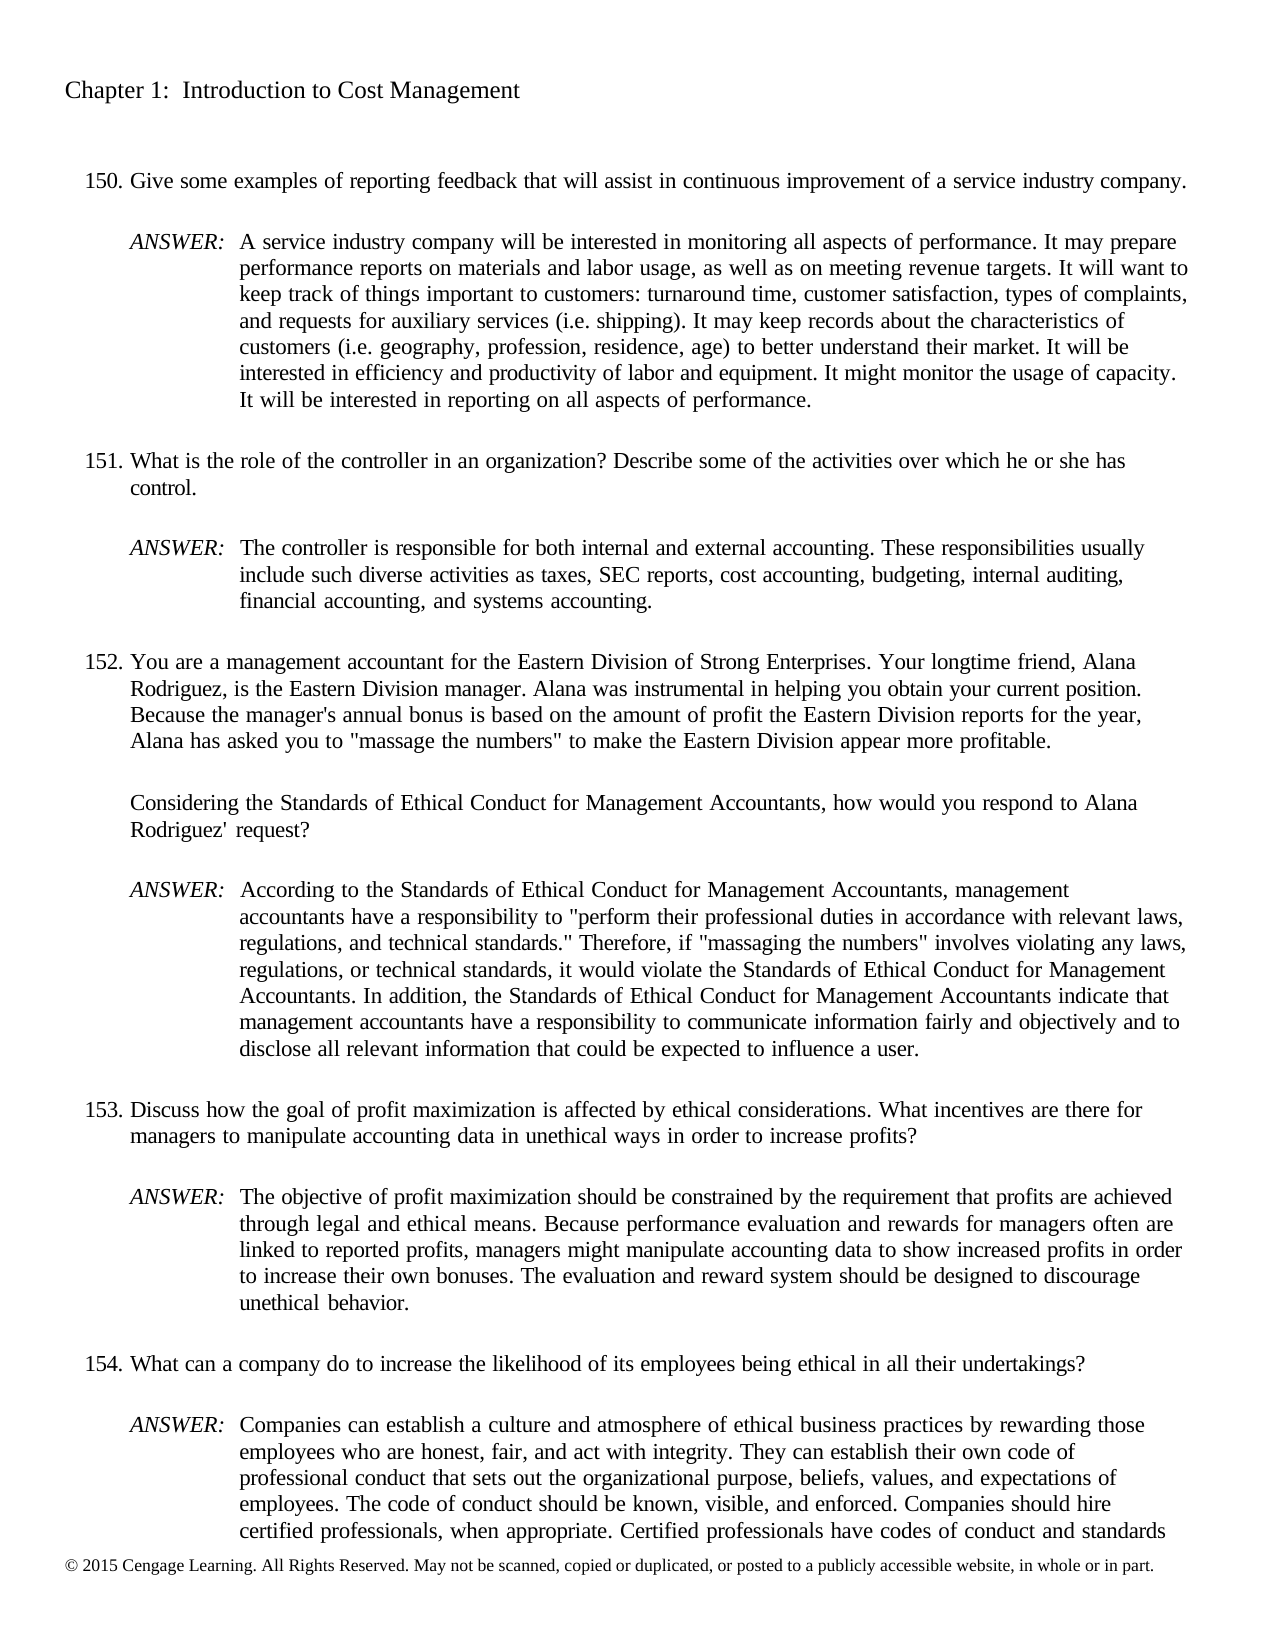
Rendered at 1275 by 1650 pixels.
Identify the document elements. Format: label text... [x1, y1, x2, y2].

list What is the role of the controller in an organization? Describe some of the activities over which he or she has control. [84, 447, 1189, 500]
list You are a management accountant for the Eastern Division of Strong Enterprises. Your longtime friend, Alana Rodriguez, is the Eastern Division manager. Alana was instrumental in helping you obtain your current position. Because the manager's annual bonus is based on the amount of profit the Eastern Division reports for the year, Alana has asked you to "massage the numbers" to make the Eastern Division appear more profitable. [84, 648, 1189, 754]
list What can a company do to increase the likelihood of its employees being ethical in all their undertakings? [84, 1350, 1189, 1376]
text ANSWER: The controller is responsible for both internal and external accounting. These responsibilities usually include such diverse activities as taxes, SEC reports, cost accounting, budgeting, internal auditing, financial accounting, and systems accounting. [130, 534, 1189, 613]
text ANSWER: A service industry company will be interested in monitoring all aspects of performance. It may prepare performance reports on materials and labor usage, as well as on meeting revenue targets. It will want to keep track of things important to customers: turnaround time, customer satisfaction, types of complaints, and requests for auxiliary services (i.e. shipping). It may keep records about the characteristics of customers (i.e. geography, profession, residence, age) to better understand their market. It will be interested in efficiency and productivity of labor and equipment. It might monitor the usage of capacity. It will be interested in reporting on all aspects of performance. [130, 228, 1189, 412]
list Discuss how the goal of profit maximization is affected by ethical considerations. What incentives are there for managers to manipulate accounting data in unethical ways in order to increase profits? [84, 1096, 1189, 1149]
list Give some examples of reporting feedback that will assist in continuous improvement of a service industry company. [84, 167, 1189, 193]
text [130, 1411, 1189, 1543]
text ANSWER: The objective of profit maximization should be constrained by the requirement that profits are achieved through legal and ethical means. Because performance evaluation and rewards for managers often are linked to reported profits, managers might manipulate accounting data to show increased profits in order to increase their own bonuses. The evaluation and reward system should be designed to discourage unethical behavior. [130, 1183, 1189, 1315]
text Considering the Standards of Ethical Conduct for Management Accountants, how would you respond to Alana Rodriguez' request? [130, 789, 1189, 842]
text ANSWER: According to the Standards of Ethical Conduct for Management Accountants, management accountants have a responsibility to "perform their professional duties in accordance with relevant laws, regulations, and technical standards." Therefore, if "massaging the numbers" involves violating any laws, regulations, or technical standards, it would violate the Standards of Ethical Conduct for Management Accountants. In addition, the Standards of Ethical Conduct for Management Accountants indicate that management accountants have a responsibility to communicate information fairly and objectively and to disclose all relevant information that could be expected to influence a user. [130, 877, 1189, 1061]
